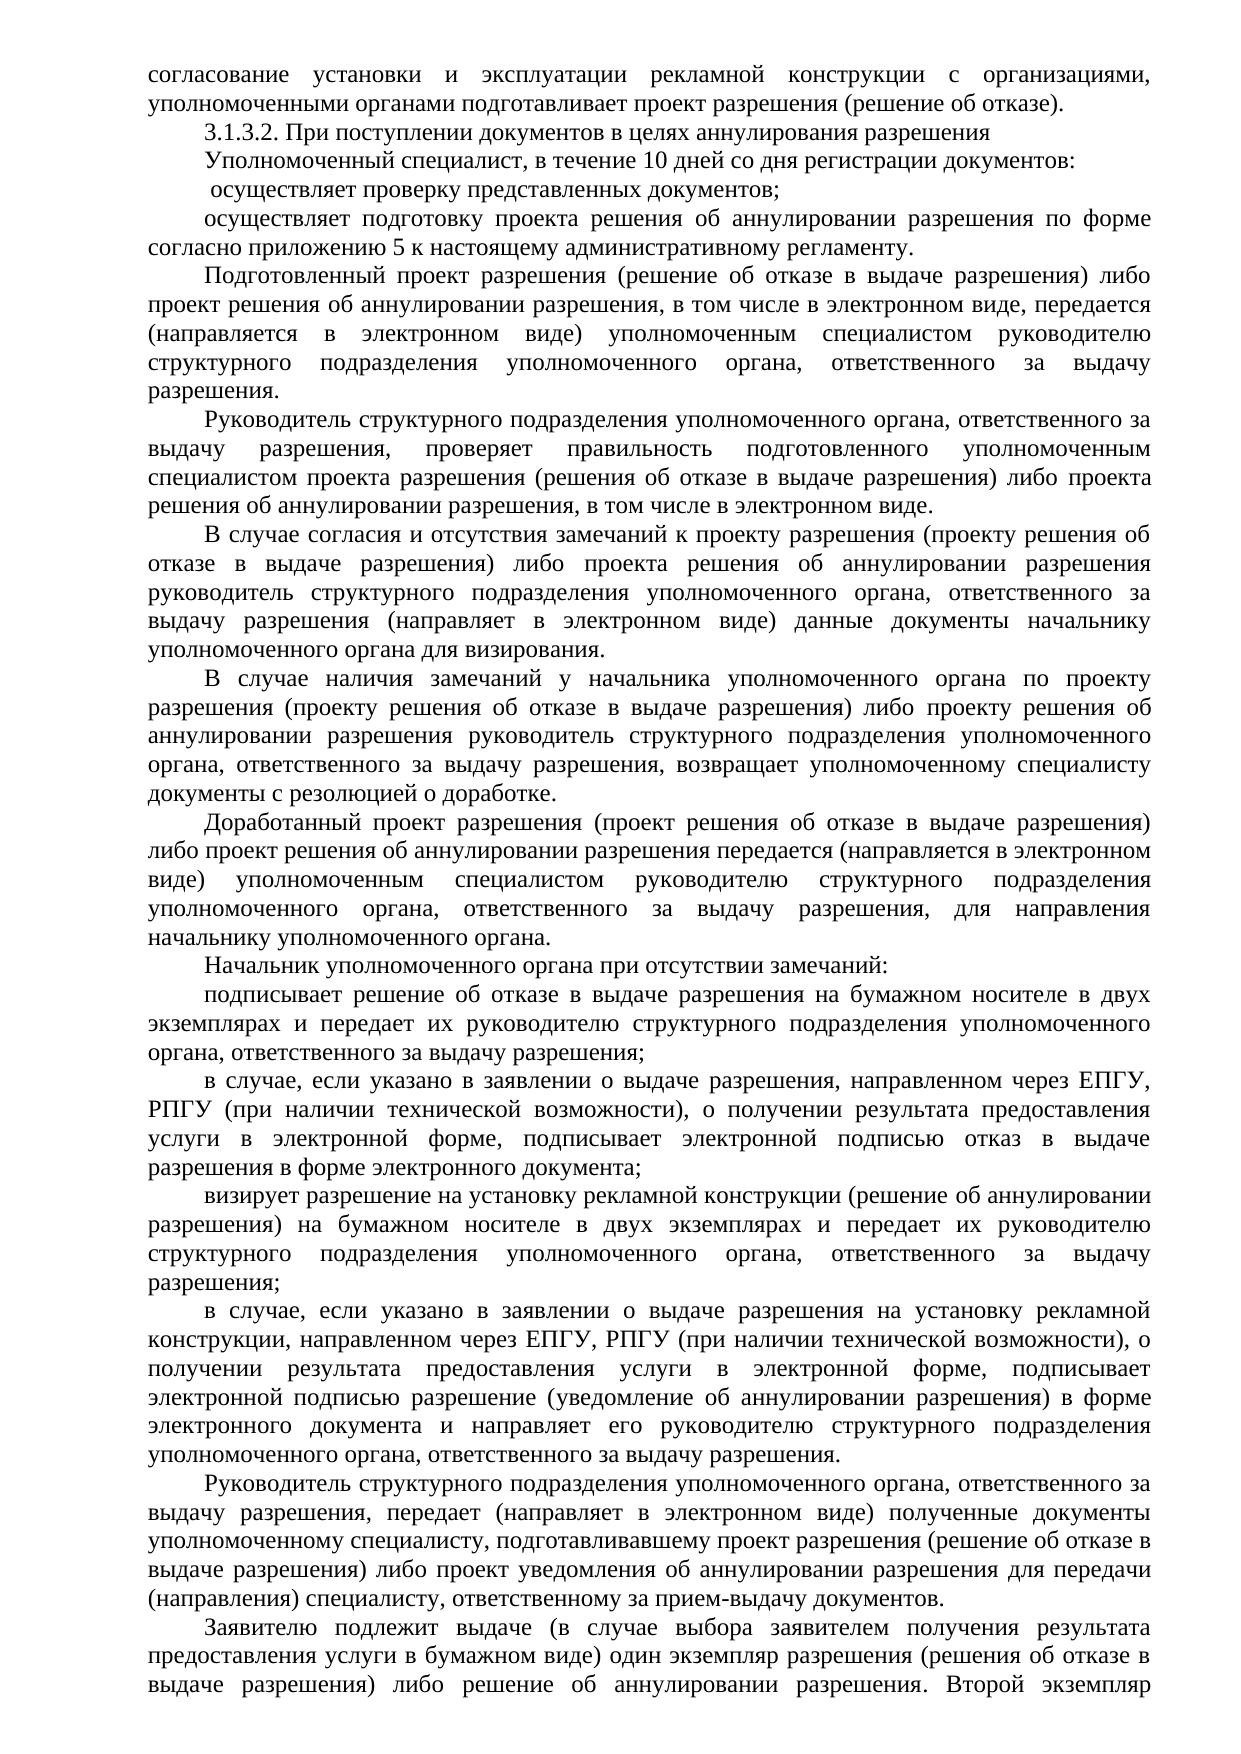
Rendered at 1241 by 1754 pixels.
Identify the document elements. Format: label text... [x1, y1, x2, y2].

text визирует разрешение на установку рекламной конструкции (решение об аннулировании разрешения) на бумажном носителе в двух экземплярах и передает их руководителю структурного подразделения уполномоченного органа, ответственного за выдачу разрешения; [148, 1180, 1152, 1295]
text в случае, если указано в заявлении о выдаче разрешения на установку рекламной конструкции, направленном через ЕПГУ, РПГУ (при наличии технической возможности), о получении результата предоставления услуги в электронной форме, подписывает электронной подписью разрешение (уведомление об аннулировании разрешения) в форме электронного документа и направляет его руководителю структурного подразделения уполномоченного органа, ответственного за выдачу разрешения. [148, 1295, 1152, 1468]
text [148, 59, 1152, 117]
text подписывает решение об отказе в выдаче разрешения на бумажном носителе в двух экземплярах и передает их руководителю структурного подразделения уполномоченного органа, ответственного за выдачу разрешения; [148, 979, 1152, 1065]
text Уполномоченный специалист, в течение 10 дней со дня регистрации документов: [148, 145, 1152, 174]
text В случае наличия замечаний у начальника уполномоченного органа по проекту разрешения (проекту решения об отказе в выдаче разрешения) либо проекту решения об аннулировании разрешения руководитель структурного подразделения уполномоченного органа, ответственного за выдачу разрешения, возвращает уполномоченному специалисту документы с резолюцией о доработке. [148, 663, 1152, 807]
text Руководитель структурного подразделения уполномоченного органа, ответственного за выдачу разрешения, проверяет правильность подготовленного уполномоченным специалистом проекта разрешения (решения об отказе в выдаче разрешения) либо проекта решения об аннулировании разрешения, в том числе в электронном виде. [148, 404, 1152, 519]
text В случае согласия и отсутствия замечаний к проекту разрешения (проекту решения об отказе в выдаче разрешения) либо проекта решения об аннулировании разрешения руководитель структурного подразделения уполномоченного органа, ответственного за выдачу разрешения (направляет в электронном виде) данные документы начальнику уполномоченного органа для визирования. [148, 519, 1152, 663]
text в случае, если указано в заявлении о выдаче разрешения, направленном через ЕПГУ, РПГУ (при наличии технической возможности), о получении результата предоставления услуги в электронной форме, подписывает электронной подписью отказ в выдаче разрешения в форме электронного документа; [148, 1065, 1152, 1180]
text Руководитель структурного подразделения уполномоченного органа, ответственного за выдачу разрешения, передает (направляет в электронном виде) полученные документы уполномоченному специалисту, подготавливавшему проект разрешения (решение об отказе в выдаче разрешения) либо проект уведомления об аннулировании разрешения для передачи (направления) специалисту, ответственному за прием-выдачу документов. [148, 1468, 1152, 1612]
text Доработанный проект разрешения (проект решения об отказе в выдаче разрешения) либо проект решения об аннулировании разрешения передается (направляется в электронном виде) уполномоченным специалистом руководителю структурного подразделения уполномоченного органа, ответственного за выдачу разрешения, для направления начальнику уполномоченного органа. [148, 807, 1152, 950]
text осуществляет подготовку проекта решения об аннулировании разрешения по форме согласно приложению 5 к настоящему административному регламенту. [148, 203, 1152, 260]
text 3.1.3.2. При поступлении документов в целях аннулирования разрешения [148, 117, 1152, 145]
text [148, 1612, 1152, 1698]
text Подготовленный проект разрешения (решение об отказе в выдаче разрешения) либо проект решения об аннулировании разрешения, в том числе в электронном виде, передается (направляется в электронном виде) уполномоченным специалистом руководителю структурного подразделения уполномоченного органа, ответственного за выдачу разрешения. [148, 260, 1152, 404]
text Начальник уполномоченного органа при отсутствии замечаний: [148, 950, 1152, 979]
text осуществляет проверку представленных документов; [148, 174, 1152, 203]
